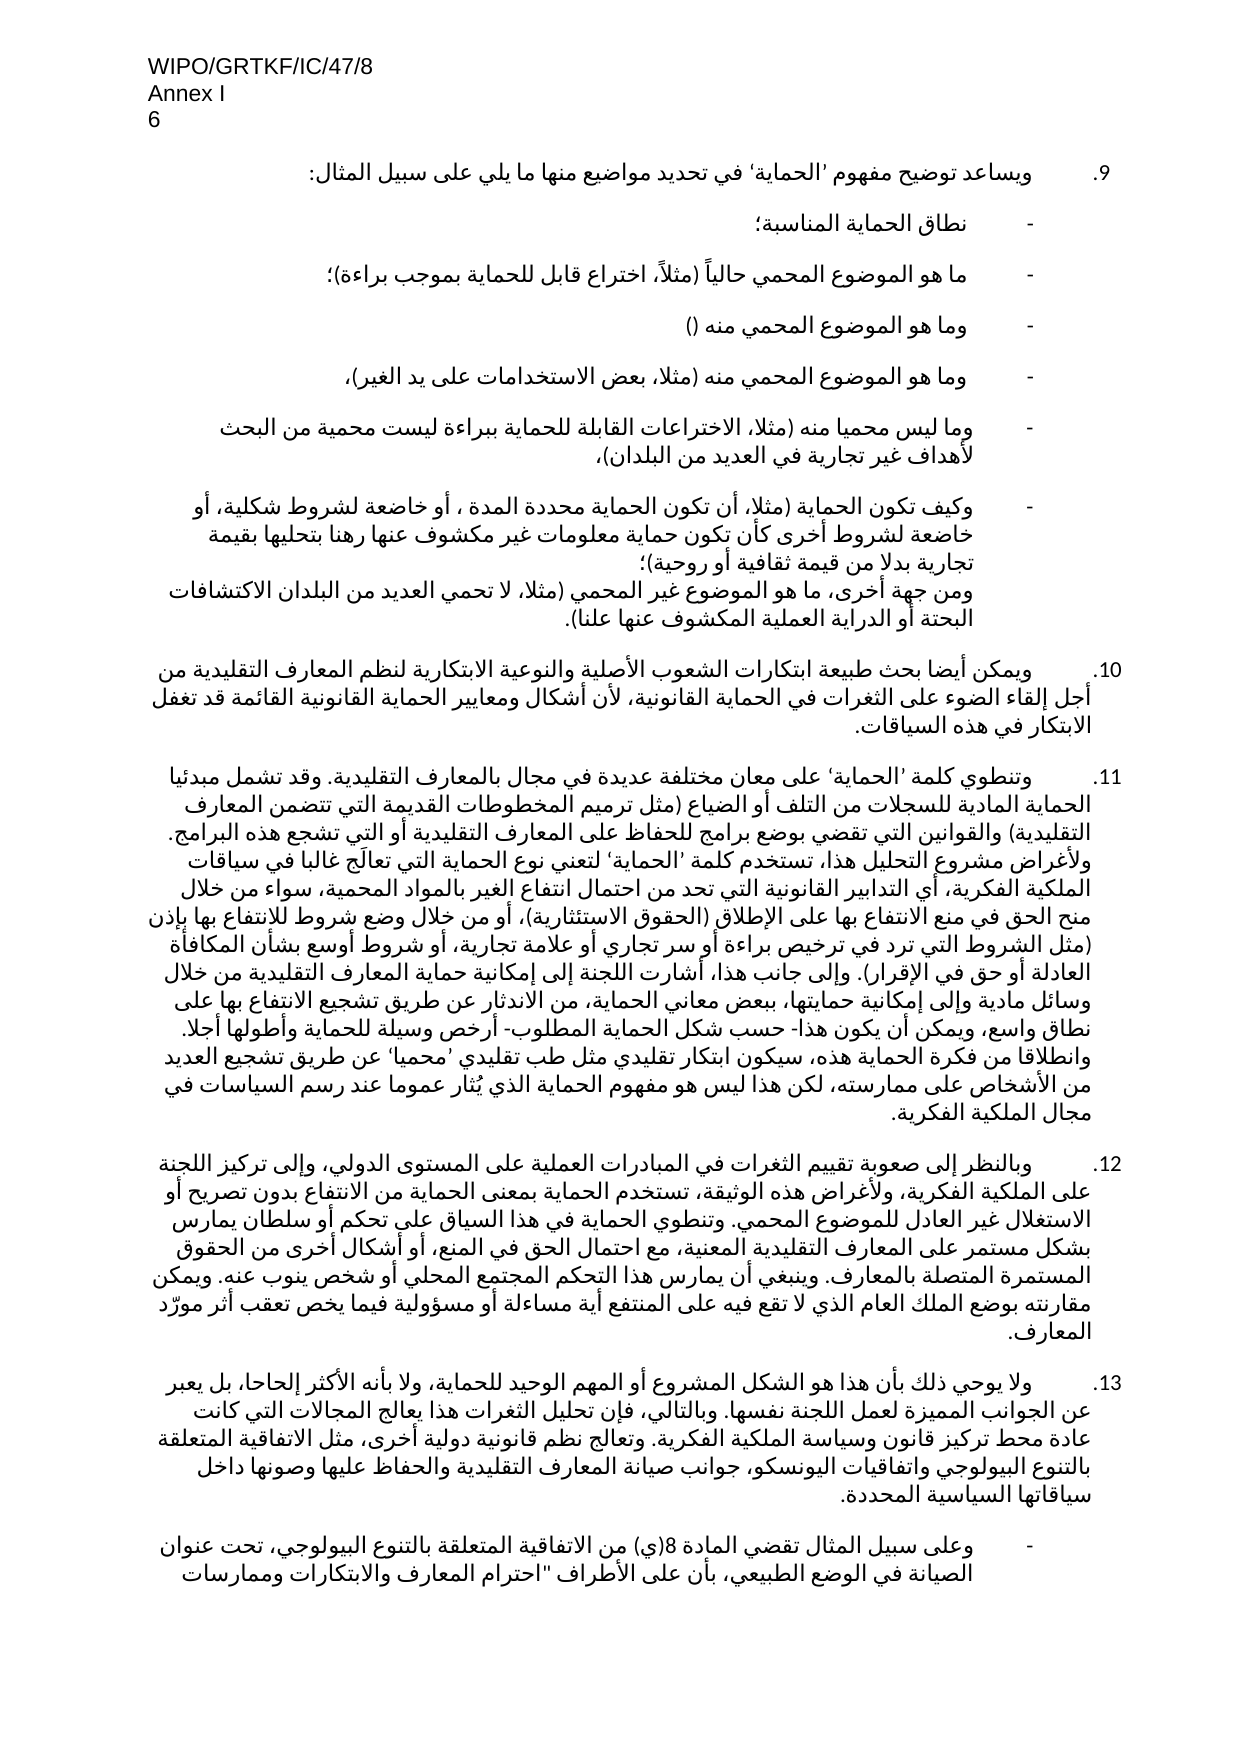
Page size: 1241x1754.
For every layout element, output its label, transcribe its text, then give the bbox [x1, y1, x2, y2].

text ومن جهة أخرى، ما هو الموضوع غير المحمي (مثلا، لا تحمي العديد من البلدان الاكتشافات البحتة أو الدراية العملية المكشوف عنها علنا). [148, 576, 974, 632]
list ويمكن أيضا بحث طبيعة ابتكارات الشعوب الأصلية والنوعية الابتكارية لنظم المعارف التقليدية من أجل إلقاء الضوء على الثغرات في الحماية القانونية، لأن أشكال ومعايير الحماية القانونية القائمة قد تغفل الابتكار في هذه السياقات. [148, 655, 1092, 739]
list ولا يوحي ذلك بأن هذا هو الشكل المشروع أو المهم الوحيد للحماية، ولا بأنه الأكثر إلحاحا، بل يعبر عن الجوانب المميزة لعمل اللجنة نفسها. وبالتالي، فإن تحليل الثغرات هذا يعالج المجالات التي كانت عادة محط تركيز قانون وسياسة الملكية الفكرية. وتعالج نظم قانونية دولية أخرى، مثل الاتفاقية المتعلقة بالتنوع البيولوجي واتفاقيات اليونسكو، جوانب صيانة المعارف التقليدية والحفاظ عليها وصونها داخل سياقاتها السياسية المحددة. [148, 1368, 1092, 1508]
text - وكيف تكون الحماية (مثلا، أن تكون الحماية محددة المدة ، أو خاضعة لشروط شكلية، أو خاضعة لشروط أخرى كأن تكون حماية معلومات غير مكشوف عنها رهنا بتحليها بقيمة تجارية بدلا من قيمة ثقافية أو روحية)؛ [148, 492, 1033, 576]
text - وما ليس محميا منه (مثلا، الاختراعات القابلة للحماية ببراءة ليست محمية من البحث لأهداف غير تجارية في العديد من البلدان)، [148, 413, 1033, 469]
list وبالنظر إلى صعوبة تقييم الثغرات في المبادرات العملية على المستوى الدولي، وإلى تركيز اللجنة على الملكية الفكرية، ولأغراض هذه الوثيقة، تستخدم الحماية بمعنى الحماية من الانتفاع بدون تصريح أو الاستغلال غير العادل للموضوع المحمي. وتنطوي الحماية في هذا السياق على تحكم أو سلطان يمارس بشكل مستمر على المعارف التقليدية المعنية، مع احتمال الحق في المنع، أو أشكال أخرى من الحقوق المستمرة المتصلة بالمعارف. وينبغي أن يمارس هذا التحكم المجتمع المحلي أو شخص ينوب عنه. ويمكن مقارنته بوضع الملك العام الذي لا تقع فيه على المنتفع أية مساءلة أو مسؤولية فيما يخص تعقب أثر مورّد المعارف. [148, 1149, 1092, 1346]
list ويساعد توضيح مفهوم ’الحماية‘ في تحديد مواضيع منها ما يلي على سبيل المثال: [148, 158, 1092, 187]
list وتنطوي كلمة ’الحماية‘ على معان مختلفة عديدة في مجال بالمعارف التقليدية. وقد تشمل مبدئيا الحماية المادية للسجلات من التلف أو الضياع (مثل ترميم المخطوطات القديمة التي تتضمن المعارف التقليدية) والقوانين التي تقضي بوضع برامج للحفاظ على المعارف التقليدية أو التي تشجع هذه البرامج. ولأغراض مشروع التحليل هذا، تستخدم كلمة ’الحماية‘ لتعني نوع الحماية التي تعالَج غالبا في سياقات الملكية الفكرية، أي التدابير القانونية التي تحد من احتمال انتفاع الغير بالمواد المحمية، سواء من خلال منح الحق في منع الانتفاع بها على الإطلاق (الحقوق الاستئثارية)، أو من خلال وضع شروط للانتفاع بها بإذن (مثل الشروط التي ترد في ترخيص براءة أو سر تجاري أو علامة تجارية، أو شروط أوسع بشأن المكافأة العادلة أو حق في الإقرار). وإلى جانب هذا، أشارت اللجنة إلى إمكانية حماية المعارف التقليدية من خلال وسائل مادية وإلى إمكانية حمايتها، ببعض معاني الحماية، من الاندثار عن طريق تشجيع الانتفاع بها على نطاق واسع، ويمكن أن يكون هذا- حسب شكل الحماية المطلوب- أرخص وسيلة للحماية وأطولها أجلا. وانطلاقا من فكرة الحماية هذه، سيكون ابتكار تقليدي مثل طب تقليدي ’محميا‘ عن طريق تشجيع العديد من الأشخاص على ممارسته، لكن هذا ليس هو مفهوم الحماية الذي يُثار عموما عند رسم السياسات في مجال الملكية الفكرية. [148, 762, 1092, 1126]
list نطاق الحماية المناسبة؛ [148, 209, 1027, 237]
list ما هو الموضوع المحمي حالياً (مثلاً، اختراع قابل للحماية بموجب براءة)؛ [148, 260, 1027, 288]
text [148, 1531, 1033, 1587]
list وما هو الموضوع المحمي منه (مثلا، بعض الاستخدامات على يد الغير)، [148, 362, 1027, 390]
list وما هو الموضوع المحمي منه () [148, 311, 1027, 339]
